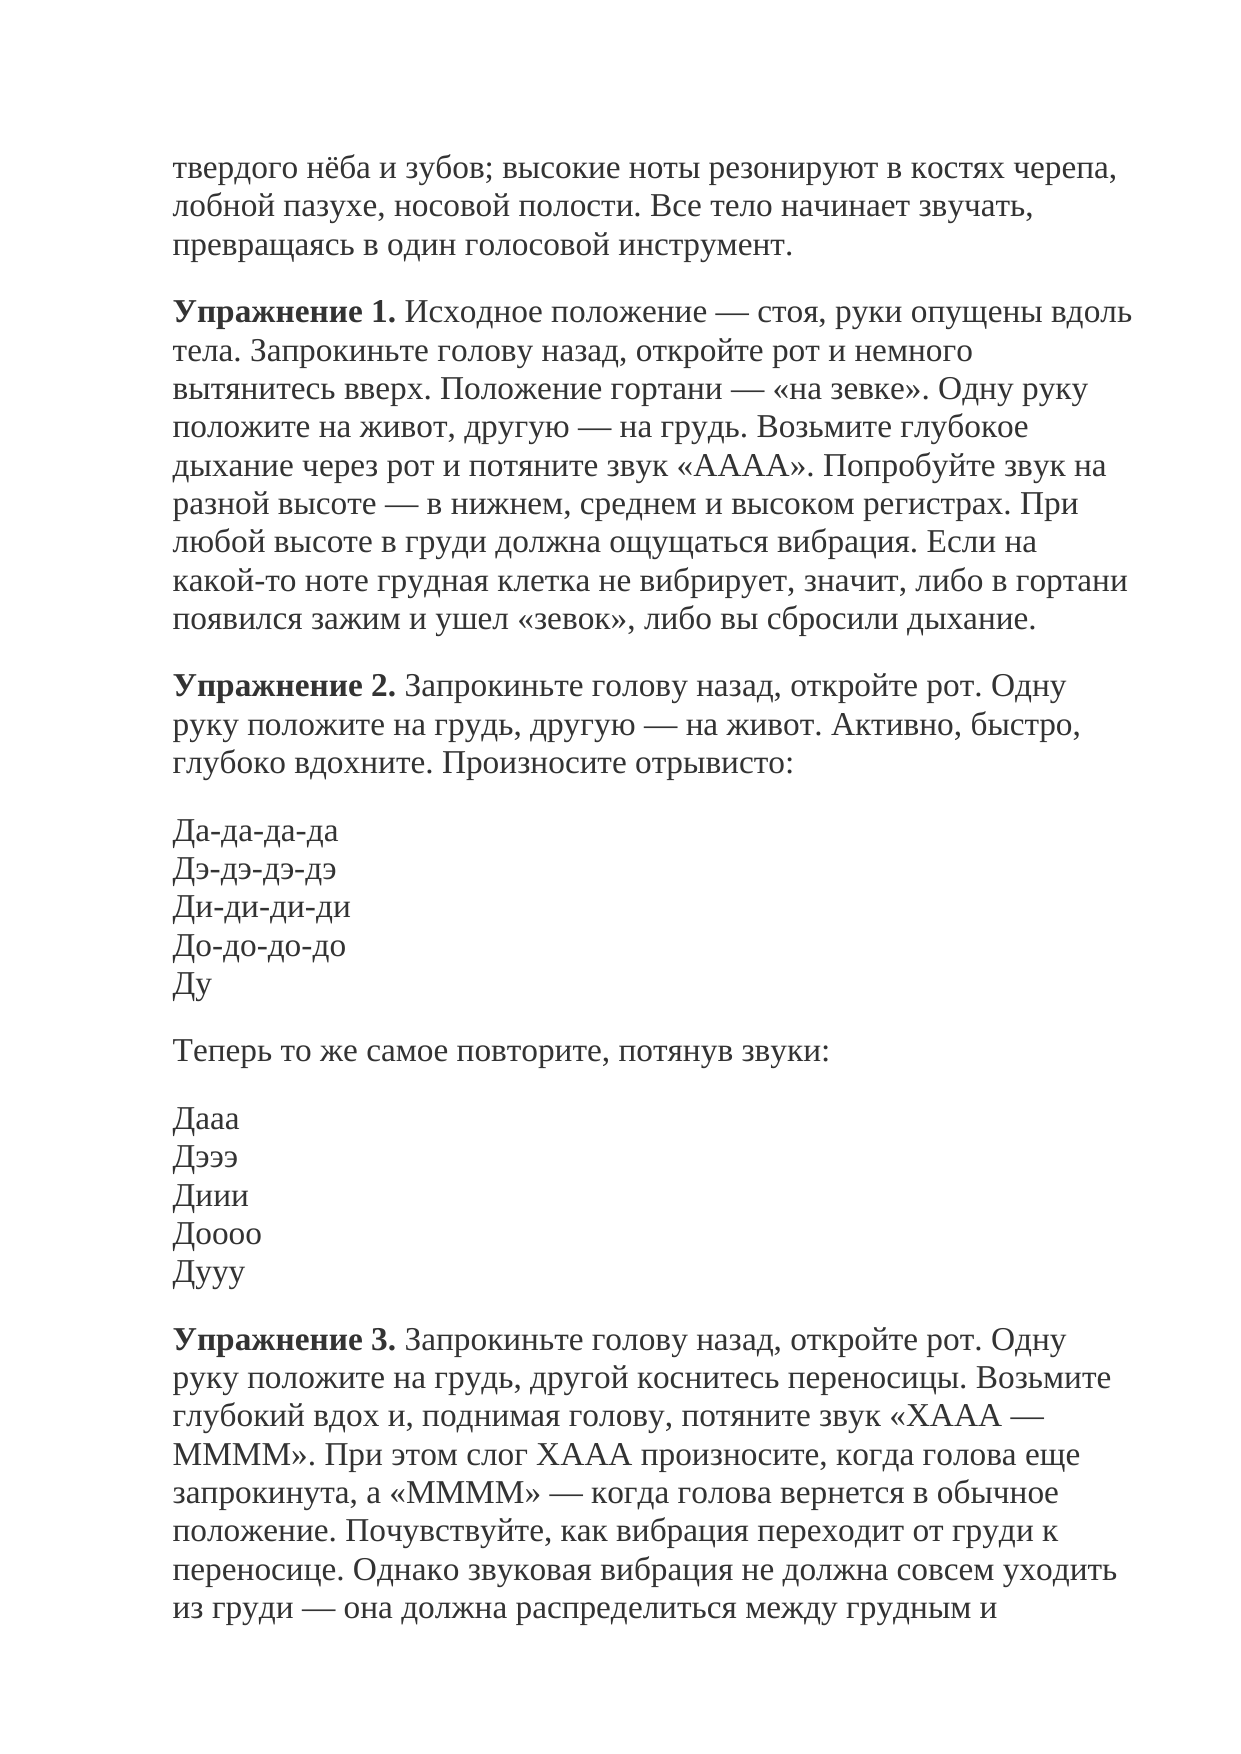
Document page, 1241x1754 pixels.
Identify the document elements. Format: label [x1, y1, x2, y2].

table_header [173, 118, 1137, 1626]
